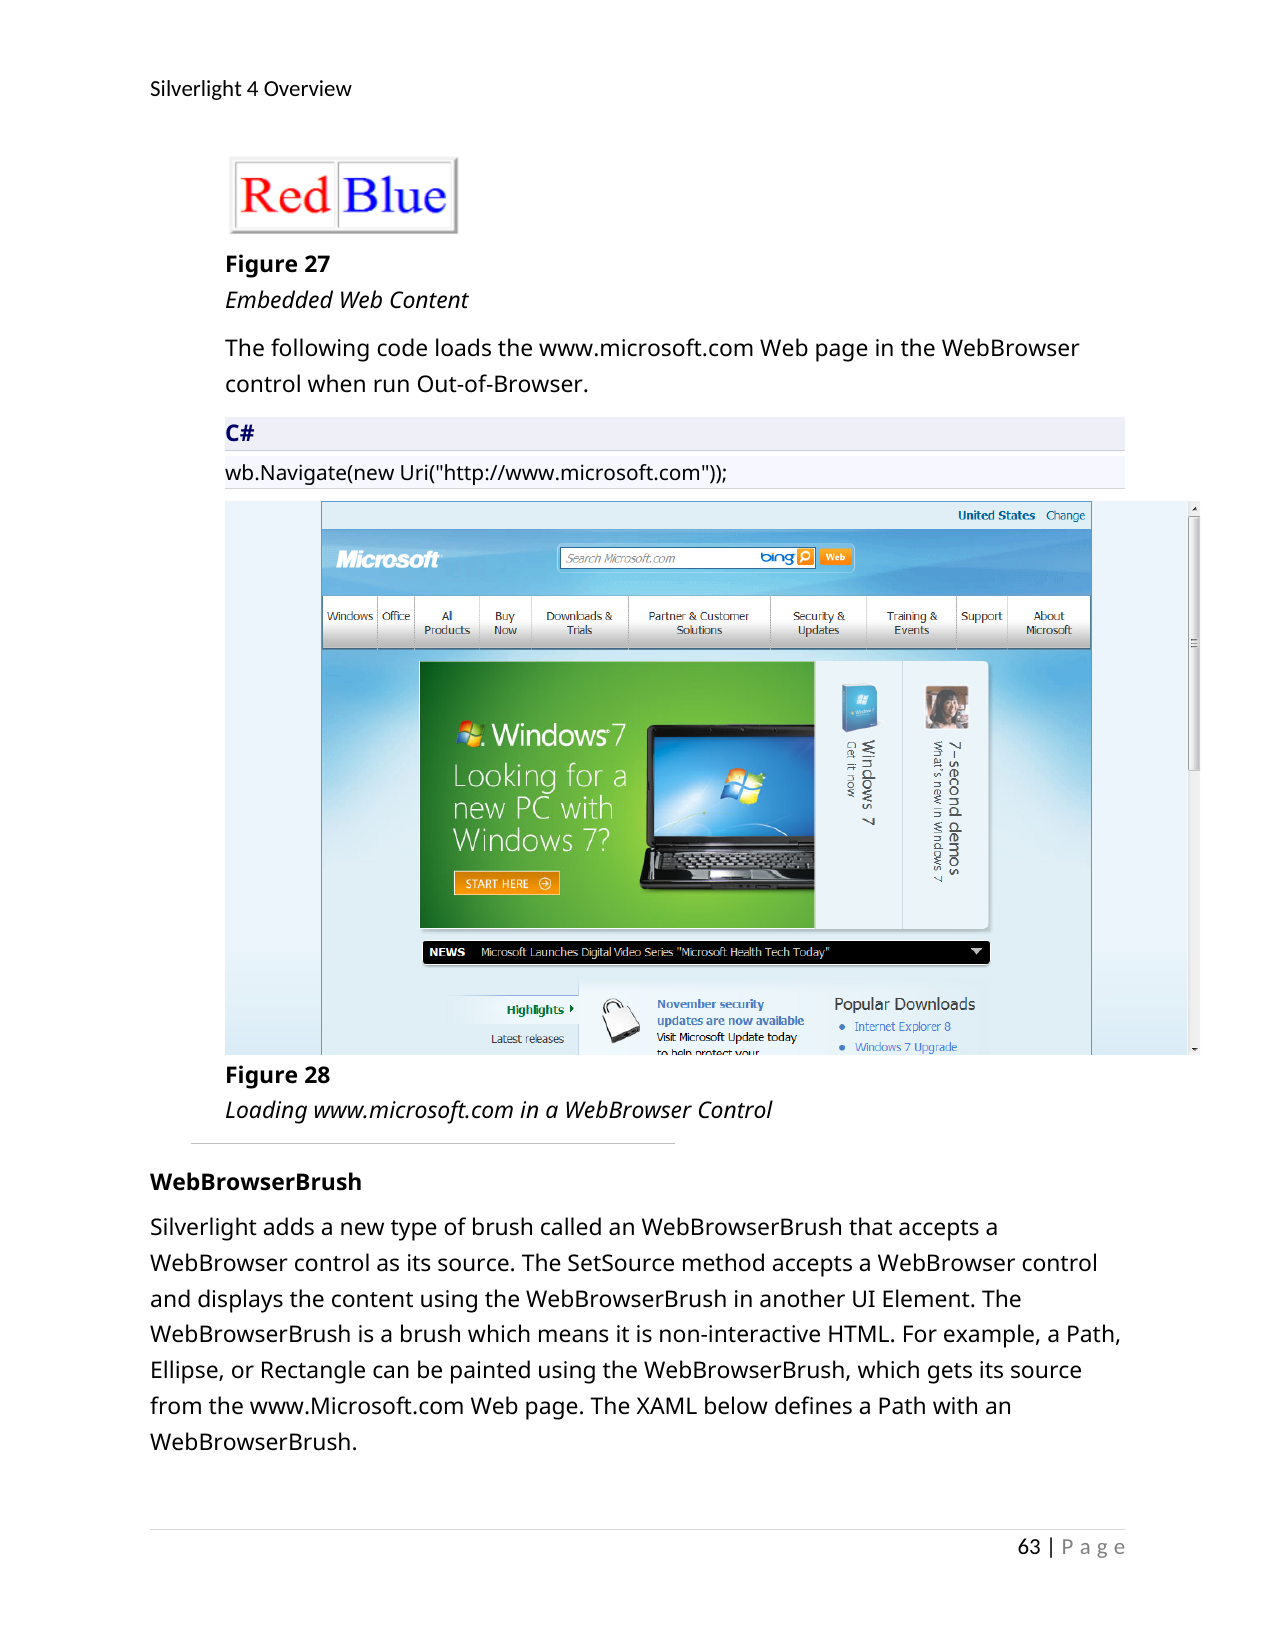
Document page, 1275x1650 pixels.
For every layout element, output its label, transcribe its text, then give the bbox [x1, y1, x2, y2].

text WebBrowserBrush [150, 1166, 1125, 1198]
picture [225, 501, 1200, 1055]
text Loading www.microsoft.com in a WebBrowser Control [225, 1094, 1125, 1126]
text C# [225, 417, 1125, 450]
text The following code loads the www.microsoft.com Web page in the WebBrowser control when run Out-of-Browser. [225, 332, 1125, 399]
text Silverlight adds a new type of brush called an WebBrowserBrush that accepts a WebBrowser control as its source. The SetSource method accepts a WebBrowser control and displays the content using the WebBrowserBrush in another UI Element. The WebBrowserBrush is a brush which means it is non-interactive HTML. For example, a Path, Ellipse, or Rectangle can be painted using the WebBrowserBrush, which gets its source from the www.Microsoft.com Web page. The XAML below defines a Path with an WebBrowserBrush. [150, 1211, 1125, 1457]
text Embedded Web Content [225, 284, 1125, 315]
text Figure 28 [225, 1058, 1125, 1090]
text wb.Navigate(new Uri("http://www.microsoft.com")); [225, 456, 1125, 488]
text Figure 27 [225, 248, 1125, 279]
picture [225, 150, 465, 244]
